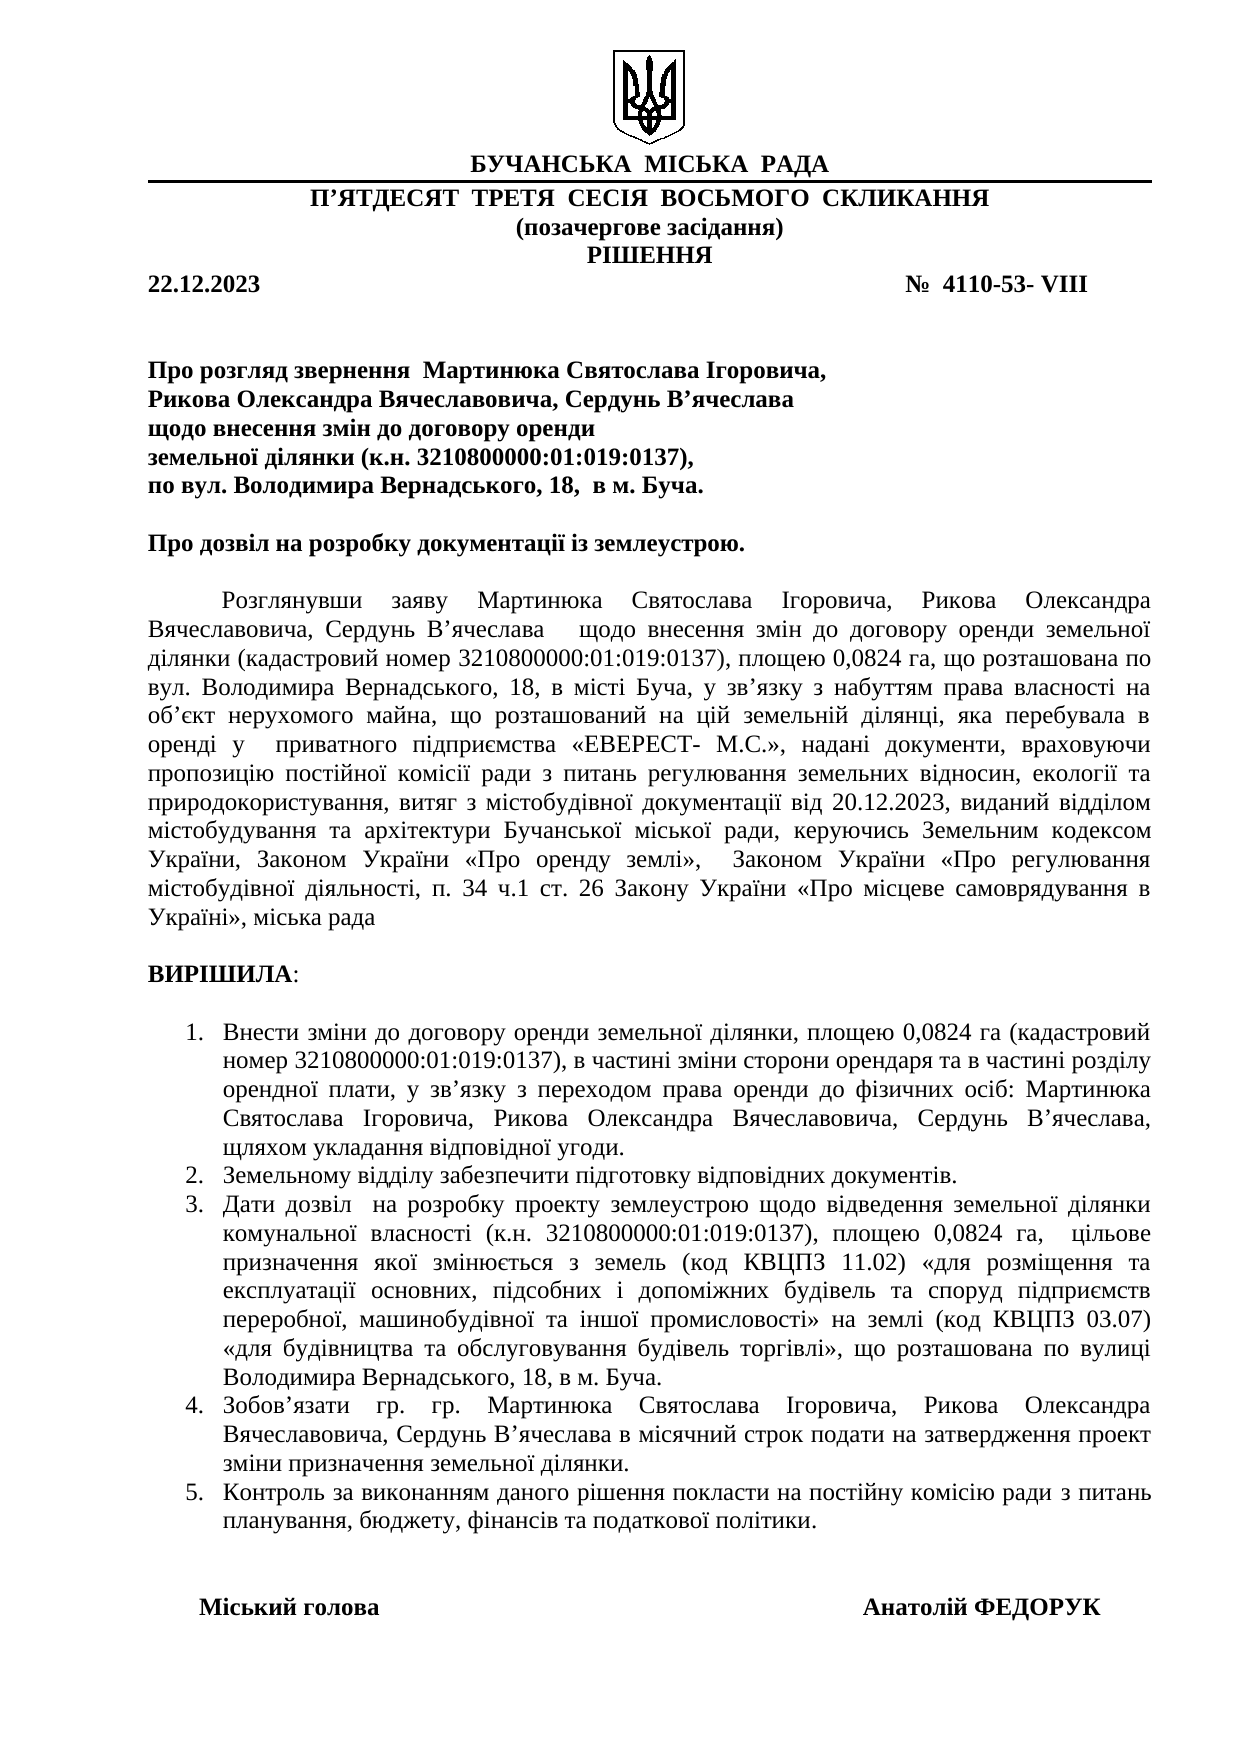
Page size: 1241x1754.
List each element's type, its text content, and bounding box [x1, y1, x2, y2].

text земельної ділянки (к.н. 3210800000:01:019:0137), [148, 442, 1152, 471]
text РІШЕННЯ [148, 241, 1152, 269]
list Зобов’язати гр. гр. Мартинюка Святослава Ігоровича, Рикова Олександра Вячеславовича, Сердунь В’ячеслава в місячний строк подати на затвердження проект зміни призначення земельної ділянки. [185, 1391, 1152, 1477]
text Міський голова Анатолій ФЕДОРУК [148, 1592, 1152, 1621]
text БУЧАНСЬКА МІСЬКА РАДА [148, 149, 1152, 180]
text Про дозвіл на розробку документації із землеустрою. [148, 528, 1152, 557]
text щодо внесення змін до договору оренди [148, 413, 1152, 442]
text (позачергове засідання) [148, 212, 1152, 241]
text Розглянувши заяву Мартинюка Святослава Ігоровича, Рикова Олександра Вячеславовича, Сердунь В’ячеслава щодо внесення змін до договору оренди земельної ділянки (кадастровий номер 3210800000:01:019:0137), площею 0,0824 га, що розташована по вул. Володимира Вернадського, 18, в місті Буча, у зв’язку з набуттям права власності на об’єкт нерухомого майна, що розташований на цій земельній ділянці, яка перебувала в оренді у приватного підприємства «ЕВЕРЕСТ- М.С.», надані документи, враховуючи пропозицію постійної комісії ради з питань регулювання земельних відносин, екології та природокористування, витяг з містобудівної документації від 20.12.2023, виданий відділом містобудування та архітектури Бучанської міської ради, керуючись Земельним кодексом України, Законом України «Про оренду землі», Законом України «Про регулювання містобудівної діяльності, п. 34 ч.1 ст. 26 Закону України «Про місцеве самоврядування в Україні», міська рада [148, 586, 1152, 931]
text Про розгляд звернення Мартинюка Святослава Ігоровича, [148, 356, 1152, 384]
text Рикова Олександра Вячеславовича, Сердунь В’ячеслава [148, 384, 1152, 413]
list Внести зміни до договору оренди земельної ділянки, площею 0,0824 га (кадастровий номер 3210800000:01:019:0137), в частині зміни сторони орендаря та в частині розділу орендної плати, у зв’язку з переходом права оренди до фізичних осіб: Мартинюка Святослава Ігоровича, Рикова Олександра Вячеславовича, Сердунь В’ячеслава, щляхом укладання відповідної угоди. [185, 1017, 1152, 1161]
text П’ЯТДЕСЯТ ТРЕТЯ СЕСІЯ ВОСЬМОГО СКЛИКАННЯ [148, 183, 1152, 212]
list Земельному відділу забезпечити підготовку відповідних документів. [185, 1161, 1152, 1189]
list Контроль за виконанням даного рішення покласти на постійну комісію ради з питань планування, бюджету, фінансів та податкової політики. [185, 1477, 1152, 1534]
text 22.12.2023 № 4110-53- VІІІ [148, 269, 1152, 298]
text ВИРІШИЛА: [148, 959, 1152, 988]
list Дати дозвіл на розробку проекту землеустрою щодо відведення земельної ділянки комунальної власності (к.н. 3210800000:01:019:0137), площею 0,0824 га, цільове призначення якої змінюється з земель (код КВЦПЗ 11.02) «для розміщення та експлуатації основних, підсобних і допоміжних будівель та споруд підприємств переробної, машинобудівної та іншої промисловості» на землі (код КВЦПЗ 03.07) «для будівництва та обслуговування будівель торгівлі», що розташована по вулиці Володимира Вернадського, 18, в м. Буча. [185, 1189, 1152, 1391]
text по вул. Володимира Вернадського, 18, в м. Буча. [148, 471, 1152, 499]
